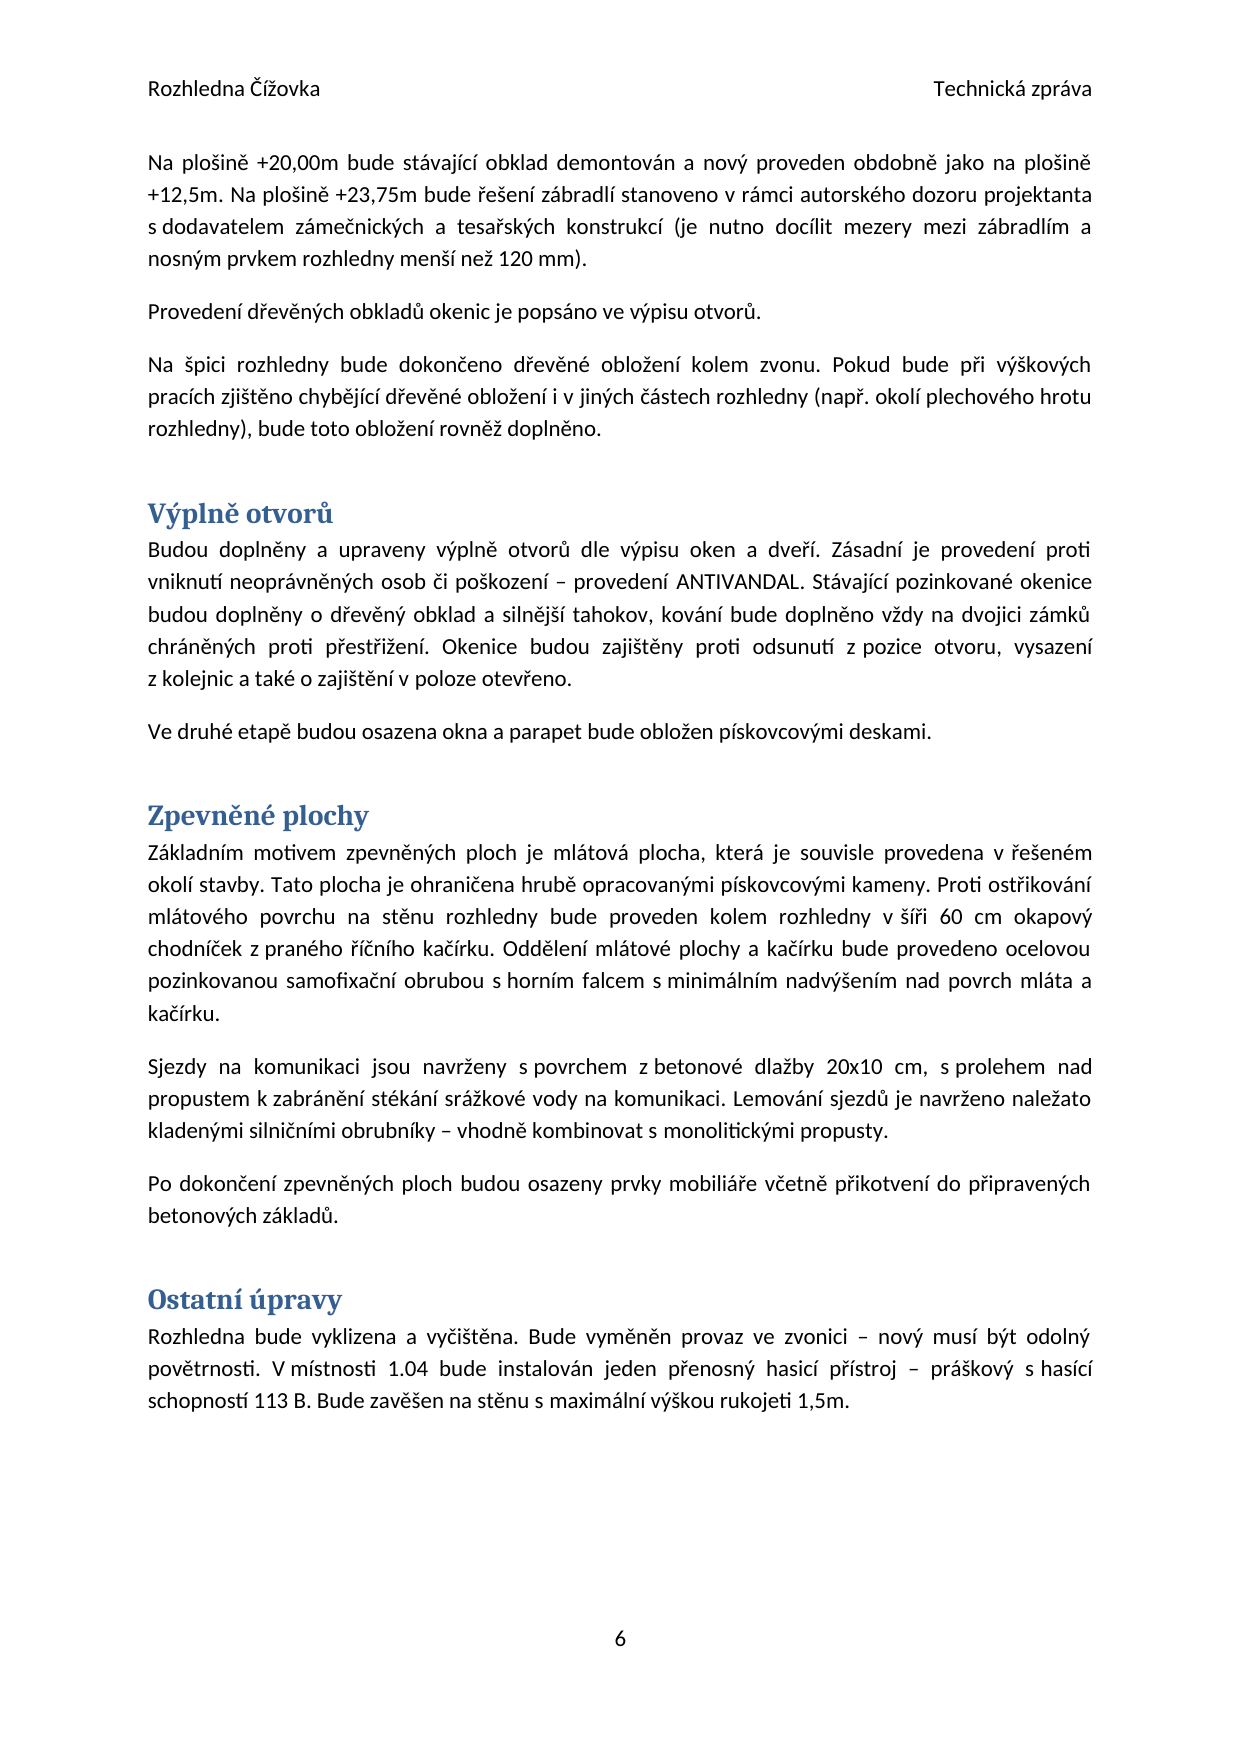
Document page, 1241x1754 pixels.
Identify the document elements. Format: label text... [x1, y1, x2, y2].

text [148, 148, 1093, 272]
text Rozhledna bude vyklizena a vyčištěna. Bude vyměněn provaz ve zvonici – nový musí být odolný povětrnosti. V místnosti 1.04 bude instalován jeden přenosný hasicí přístroj – práškový s hasící schopností 113 B. Bude zavěšen na stěnu s maximální výškou rukojeti 1,5m. [148, 1322, 1093, 1414]
text Po dokončení zpevněných ploch budou osazeny prvky mobiliáře včetně přikotvení do připravených betonových základů. [148, 1169, 1093, 1229]
text Provedení dřevěných obkladů okenic je popsáno ve výpisu otvorů. [148, 297, 1093, 325]
text Základním motivem zpevněných ploch je mlátová plocha, která je souvisle provedena v řešeném okolí stavby. Tato plocha je ohraničena hrubě opracovanými pískovcovými kameny. Proti ostřikování mlátového povrchu na stěnu rozhledny bude proveden kolem rozhledny v šíři 60 cm okapový chodníček z praného říčního kačírku. Oddělení mlátové plochy a kačírku bude provedeno ocelovou pozinkovanou samofixační obrubou s horním falcem s minimálním nadvýšením nad povrch mláta a kačírku. [148, 838, 1093, 1027]
subtitle Výplně otvorů [148, 497, 1093, 530]
subtitle Ostatní úpravy [148, 1283, 1093, 1317]
text Budou doplněny a upraveny výplně otvorů dle výpisu oken a dveří. Zásadní je provedení proti vniknutí neoprávněných osob či poškození – provedení antivandal. Stávající pozinkované okenice budou doplněny o dřevěný obklad a silnější tahokov, kování bude doplněno vždy na dvojici zámků chráněných proti přestřižení. Okenice budou zajištěny proti odsunutí z pozice otvoru, vysazení z kolejnic a také o zajištění v poloze otevřeno. [148, 535, 1093, 692]
text Na špici rozhledny bude dokončeno dřevěné obložení kolem zvonu. Pokud bude při výškových pracích zjištěno chybějící dřevěné obložení i v jiných částech rozhledny (např. okolí plechového hrotu rozhledny), bude toto obložení rovněž doplněno. [148, 350, 1093, 443]
text Sjezdy na komunikaci jsou navrženy s povrchem z betonové dlažby 20x10 cm, s prolehem nad propustem k zabránění stékání srážkové vody na komunikaci. Lemování sjezdů je navrženo naležato kladenými silničními obrubníky – vhodně kombinovat s monolitickými propusty. [148, 1052, 1093, 1144]
subtitle Zpevněné plochy [148, 799, 1093, 833]
text Ve druhé etapě budou osazena okna a parapet bude obložen pískovcovými deskami. [148, 717, 1093, 745]
